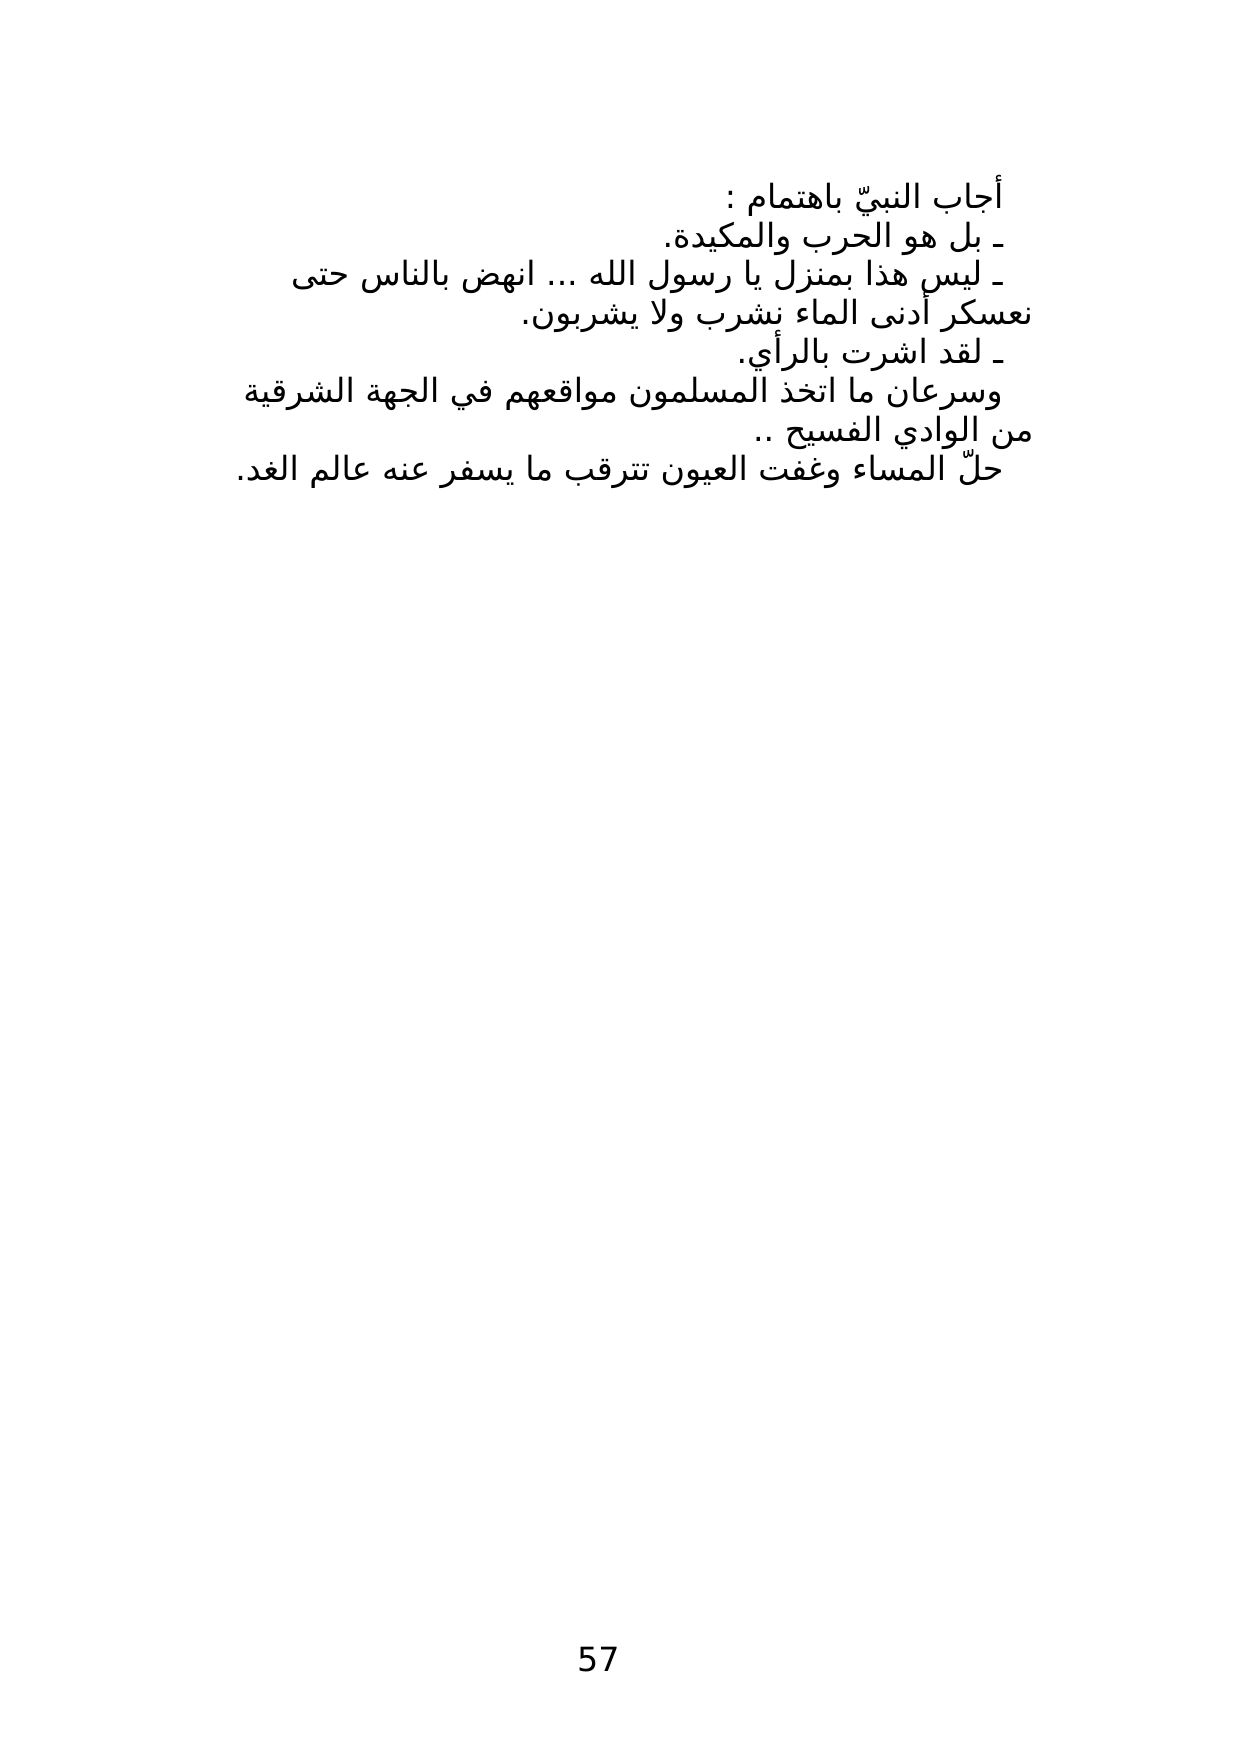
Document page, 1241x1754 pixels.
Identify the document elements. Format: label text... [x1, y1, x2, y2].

text وسرعان ما اتخذ المسلمون مواقعهم في الجهة الشرقية من الوادي الفسيح .. [222, 371, 1033, 449]
text أجاب النبيّ باهتمام : [222, 177, 1033, 216]
text ـ ليس هذا بمنزل يا رسول الله ... انهض بالناس حتى نعسكر أدنى الماء نشرب ولا يشربون. [222, 255, 1033, 333]
text ـ لقد اشرت بالرأي. [222, 333, 1033, 371]
text ـ بل هو الحرب والمكيدة. [222, 216, 1033, 255]
text حلّ المساء وغفت العيون تترقب ما يسفر عنه عالم الغد. [222, 449, 1033, 488]
